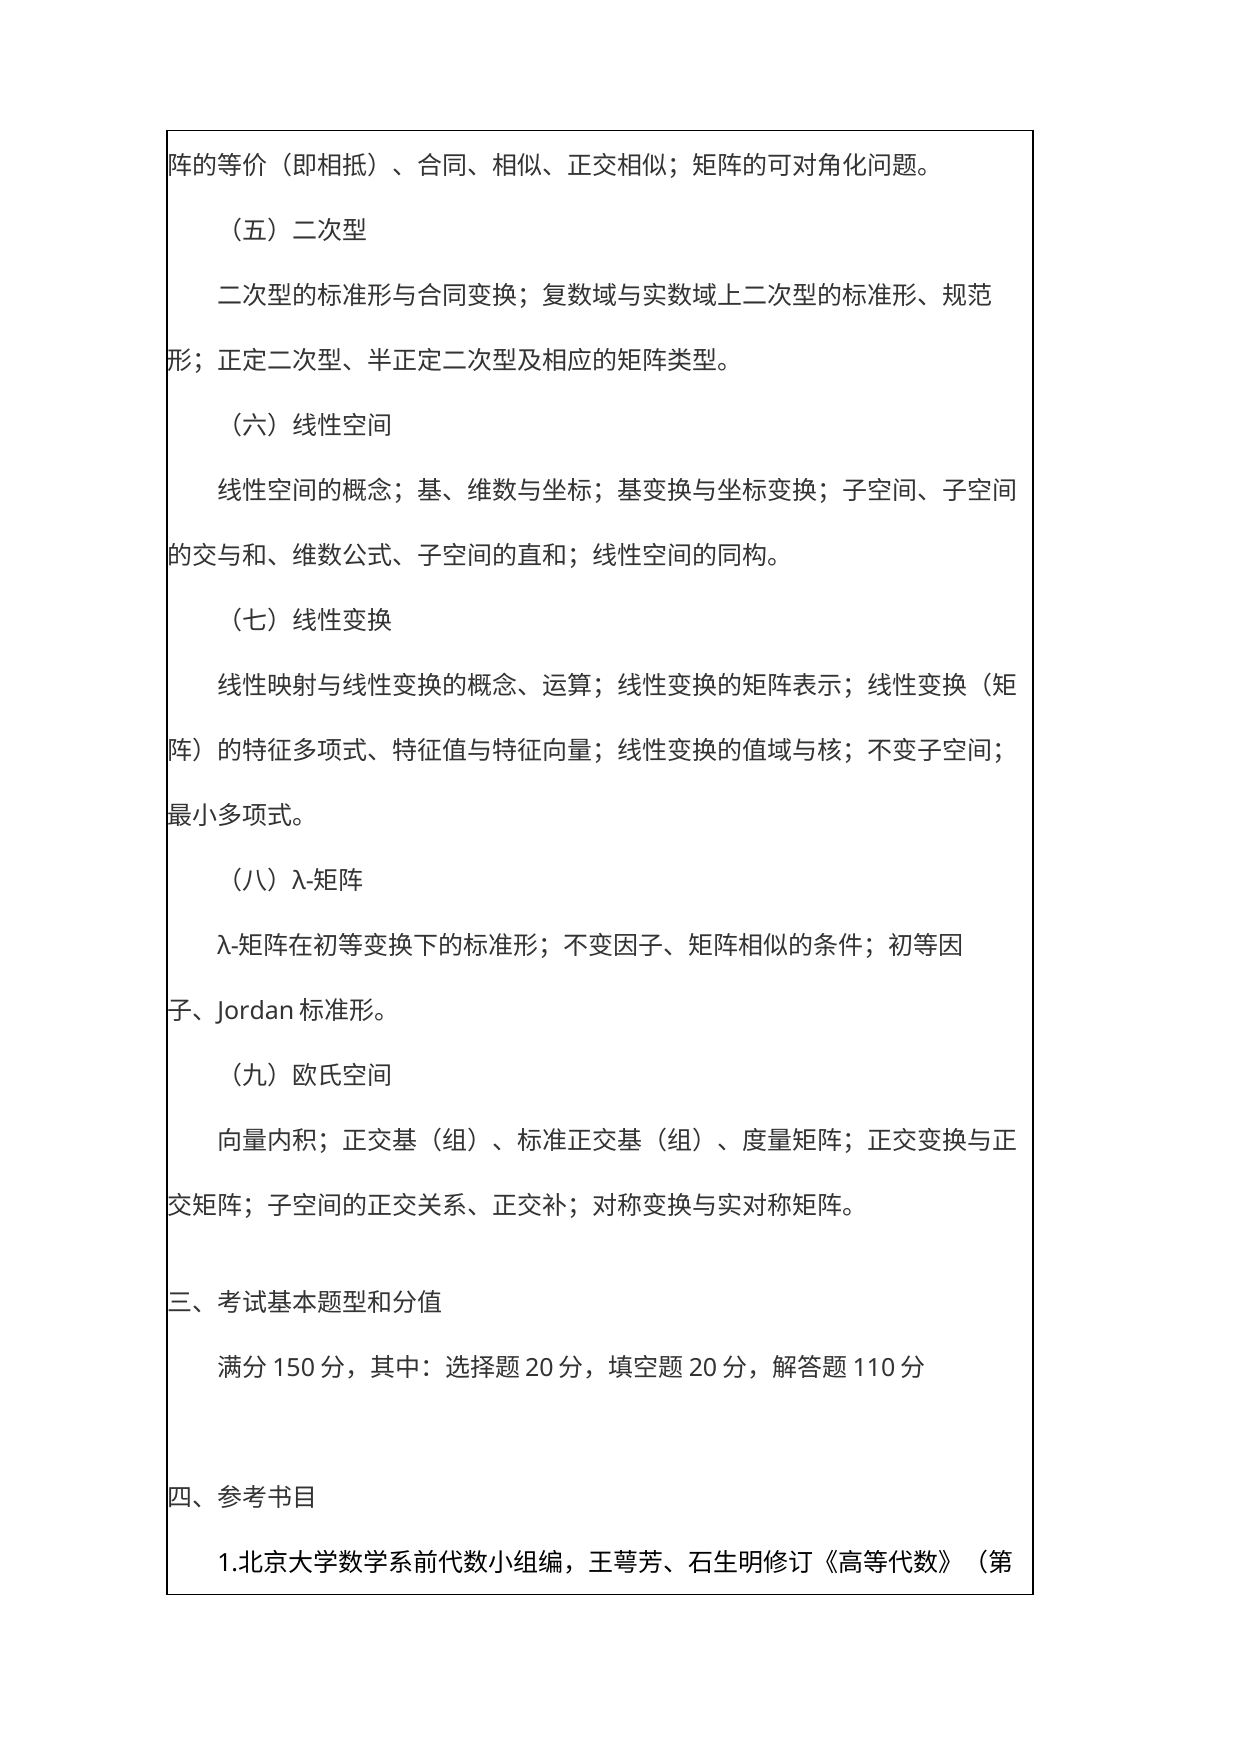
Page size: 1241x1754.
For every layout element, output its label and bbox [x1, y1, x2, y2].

table_header [168, 131, 1032, 1593]
